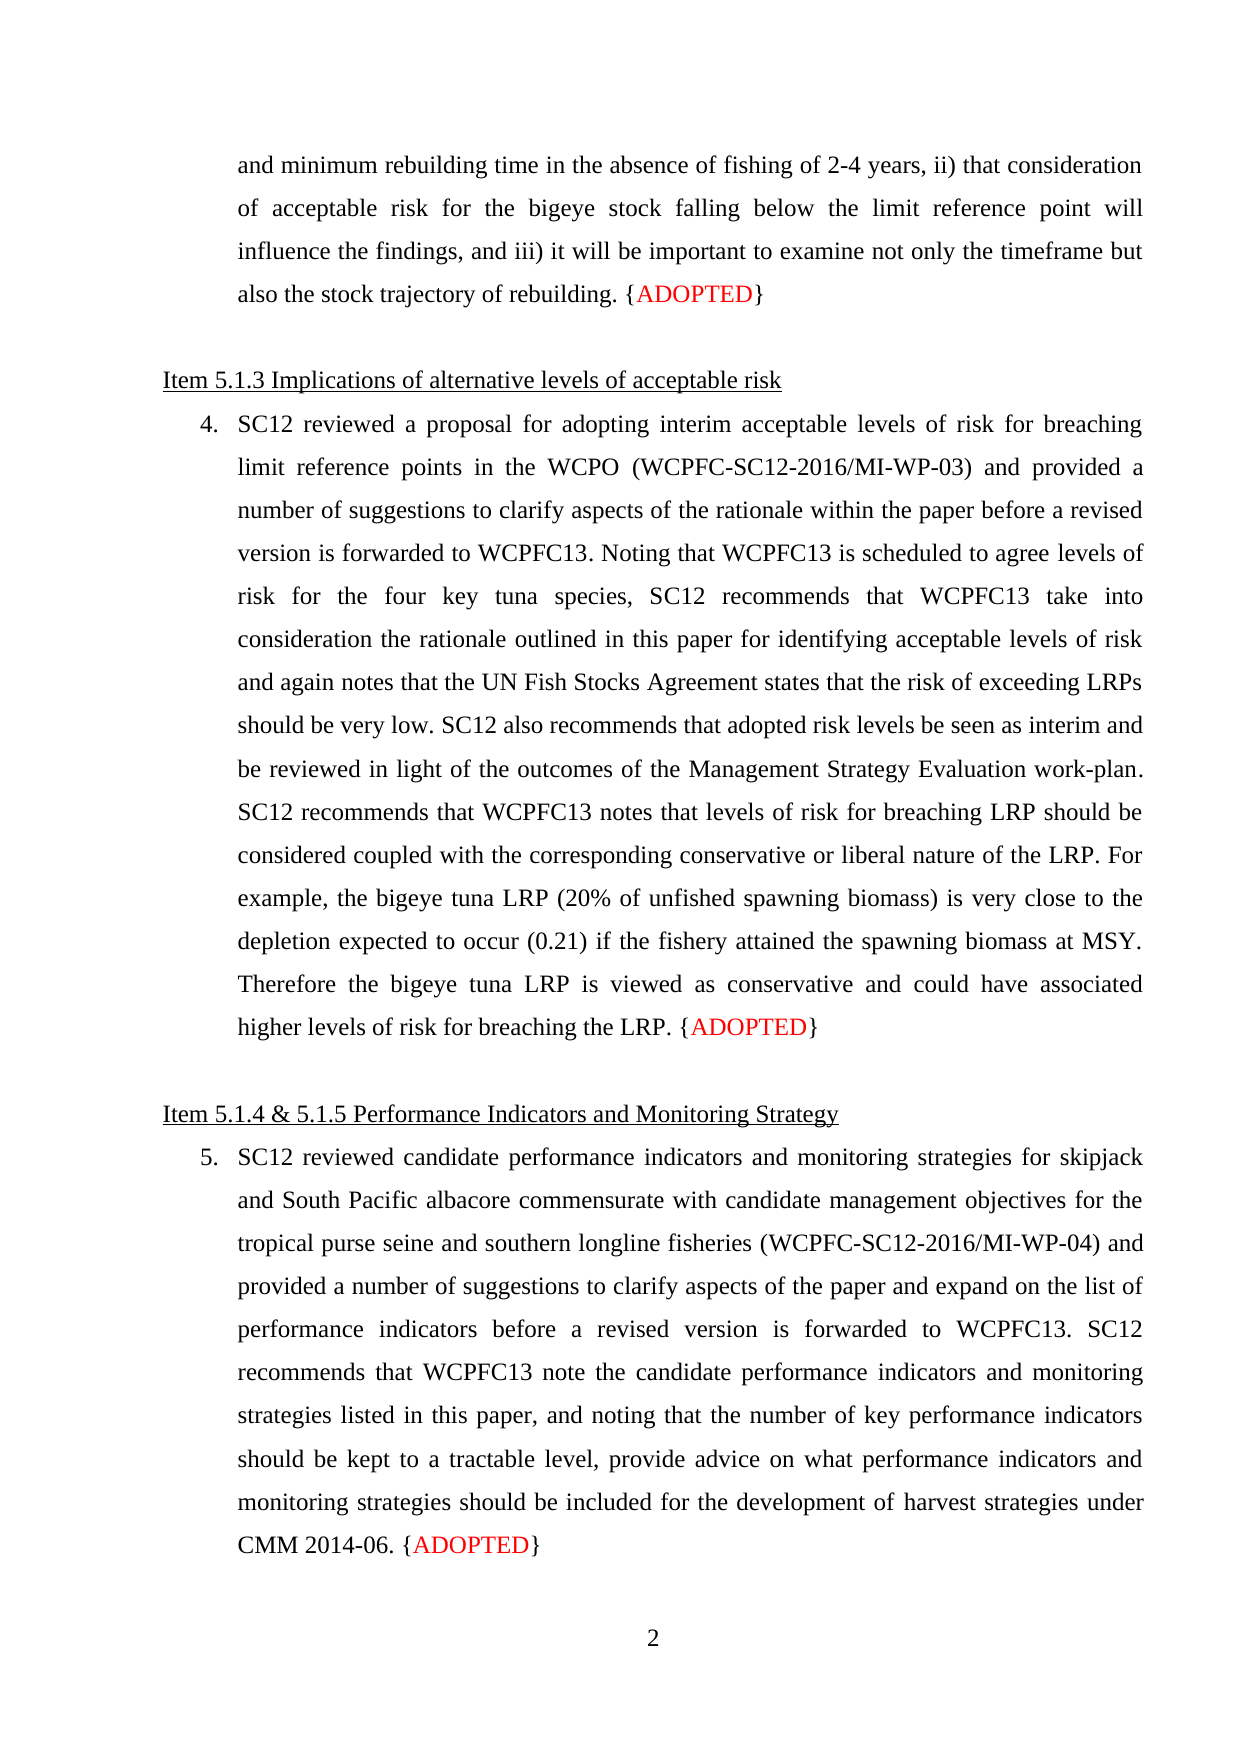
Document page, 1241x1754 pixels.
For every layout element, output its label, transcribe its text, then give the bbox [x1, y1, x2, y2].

text Item 5.1.4 & 5.1.5 Performance Indicators and Monitoring Strategy [162, 1099, 1144, 1127]
list SC12 reviewed a proposal for adopting interim acceptable levels of risk for breaching limit reference points in the WCPO (WCPFC-SC12-2016/MI-WP-03) and provided a number of suggestions to clarify aspects of the rationale within the paper before a revised version is forwarded to WCPFC13. Noting that WCPFC13 is scheduled to agree levels of risk for the four key tuna species, SC12 recommends that WCPFC13 take into consideration the rationale outlined in this paper for identifying acceptable levels of risk and again notes that the UN Fish Stocks Agreement states that the risk of exceeding LRPs should be very low. SC12 also recommends that adopted risk levels be seen as interim and be reviewed in light of the outcomes of the Management Strategy Evaluation work-plan. SC12 recommends that WCPFC13 notes that levels of risk for breaching LRP should be considered coupled with the corresponding conservative or liberal nature of the LRP. For example, the bigeye tuna LRP (20% of unfished spawning biomass) is very close to the depletion expected to occur (0.21) if the fishery attained the spawning biomass at MSY. Therefore the bigeye tuna LRP is viewed as conservative and could have associated higher levels of risk for breaching the LRP. {ADOPTED} [200, 409, 1144, 1041]
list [200, 150, 1144, 308]
list SC12 reviewed candidate performance indicators and monitoring strategies for skipjack and South Pacific albacore commensurate with candidate management objectives for the tropical purse seine and southern longline fisheries (WCPFC-SC12-2016/MI-WP-04) and provided a number of suggestions to clarify aspects of the paper and expand on the list of performance indicators before a revised version is forwarded to WCPFC13. SC12 recommends that WCPFC13 note the candidate performance indicators and monitoring strategies listed in this paper, and noting that the number of key performance indicators should be kept to a tractable level, provide advice on what performance indicators and monitoring strategies should be included for the development of harvest strategies under CMM 2014-06. {ADOPTED} [200, 1142, 1144, 1559]
text Item 5.1.3 Implications of alternative levels of acceptable risk [162, 366, 1144, 394]
